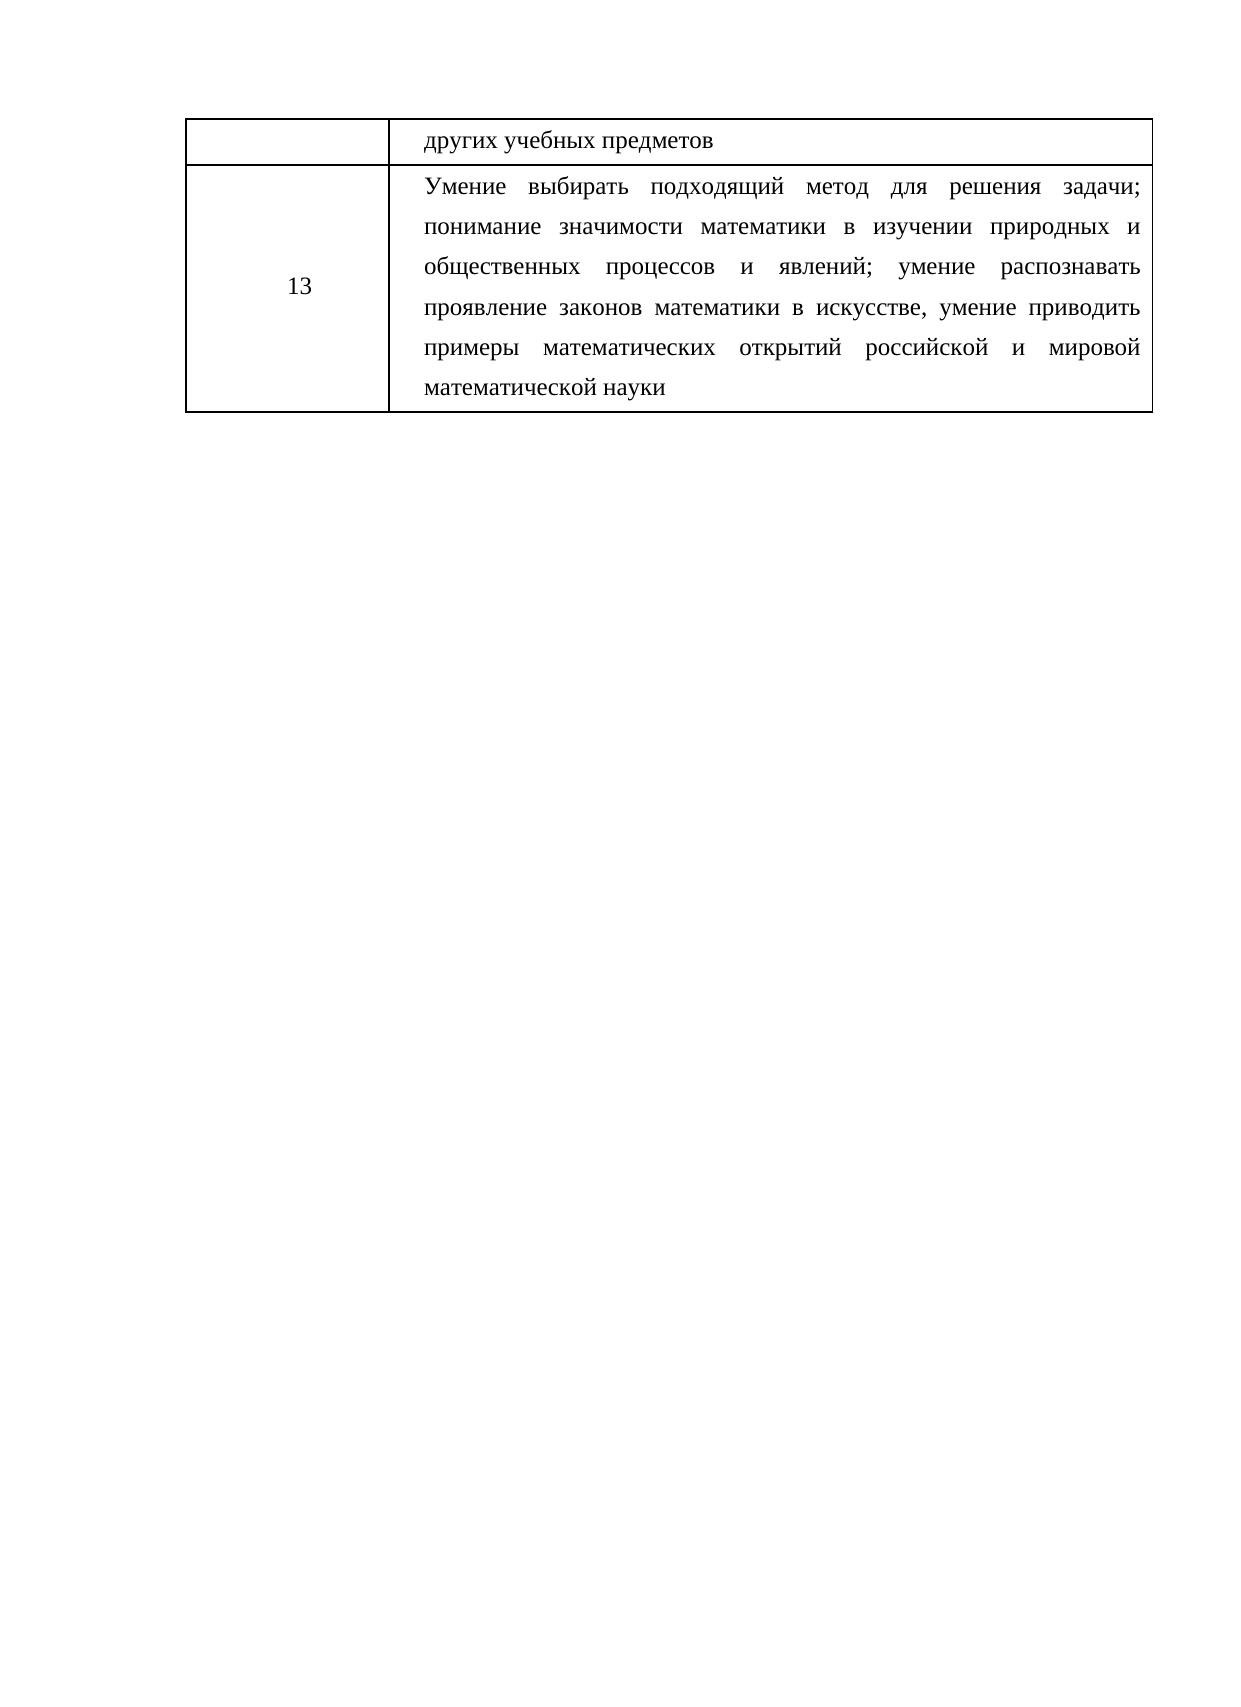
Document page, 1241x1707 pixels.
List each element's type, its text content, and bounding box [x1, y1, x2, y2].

table_cell 12 [187, 120, 388, 164]
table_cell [390, 120, 1152, 164]
table_cell 13 [187, 166, 388, 411]
table_cell Умение выбирать подходящий метод для решения задачи; понимание значимости математики в изучении природных и общественных процессов и явлений; умение распознавать проявление законов математики в искусстве, умение приводить примеры математических открытий российской и мировой математической науки [390, 166, 1152, 411]
